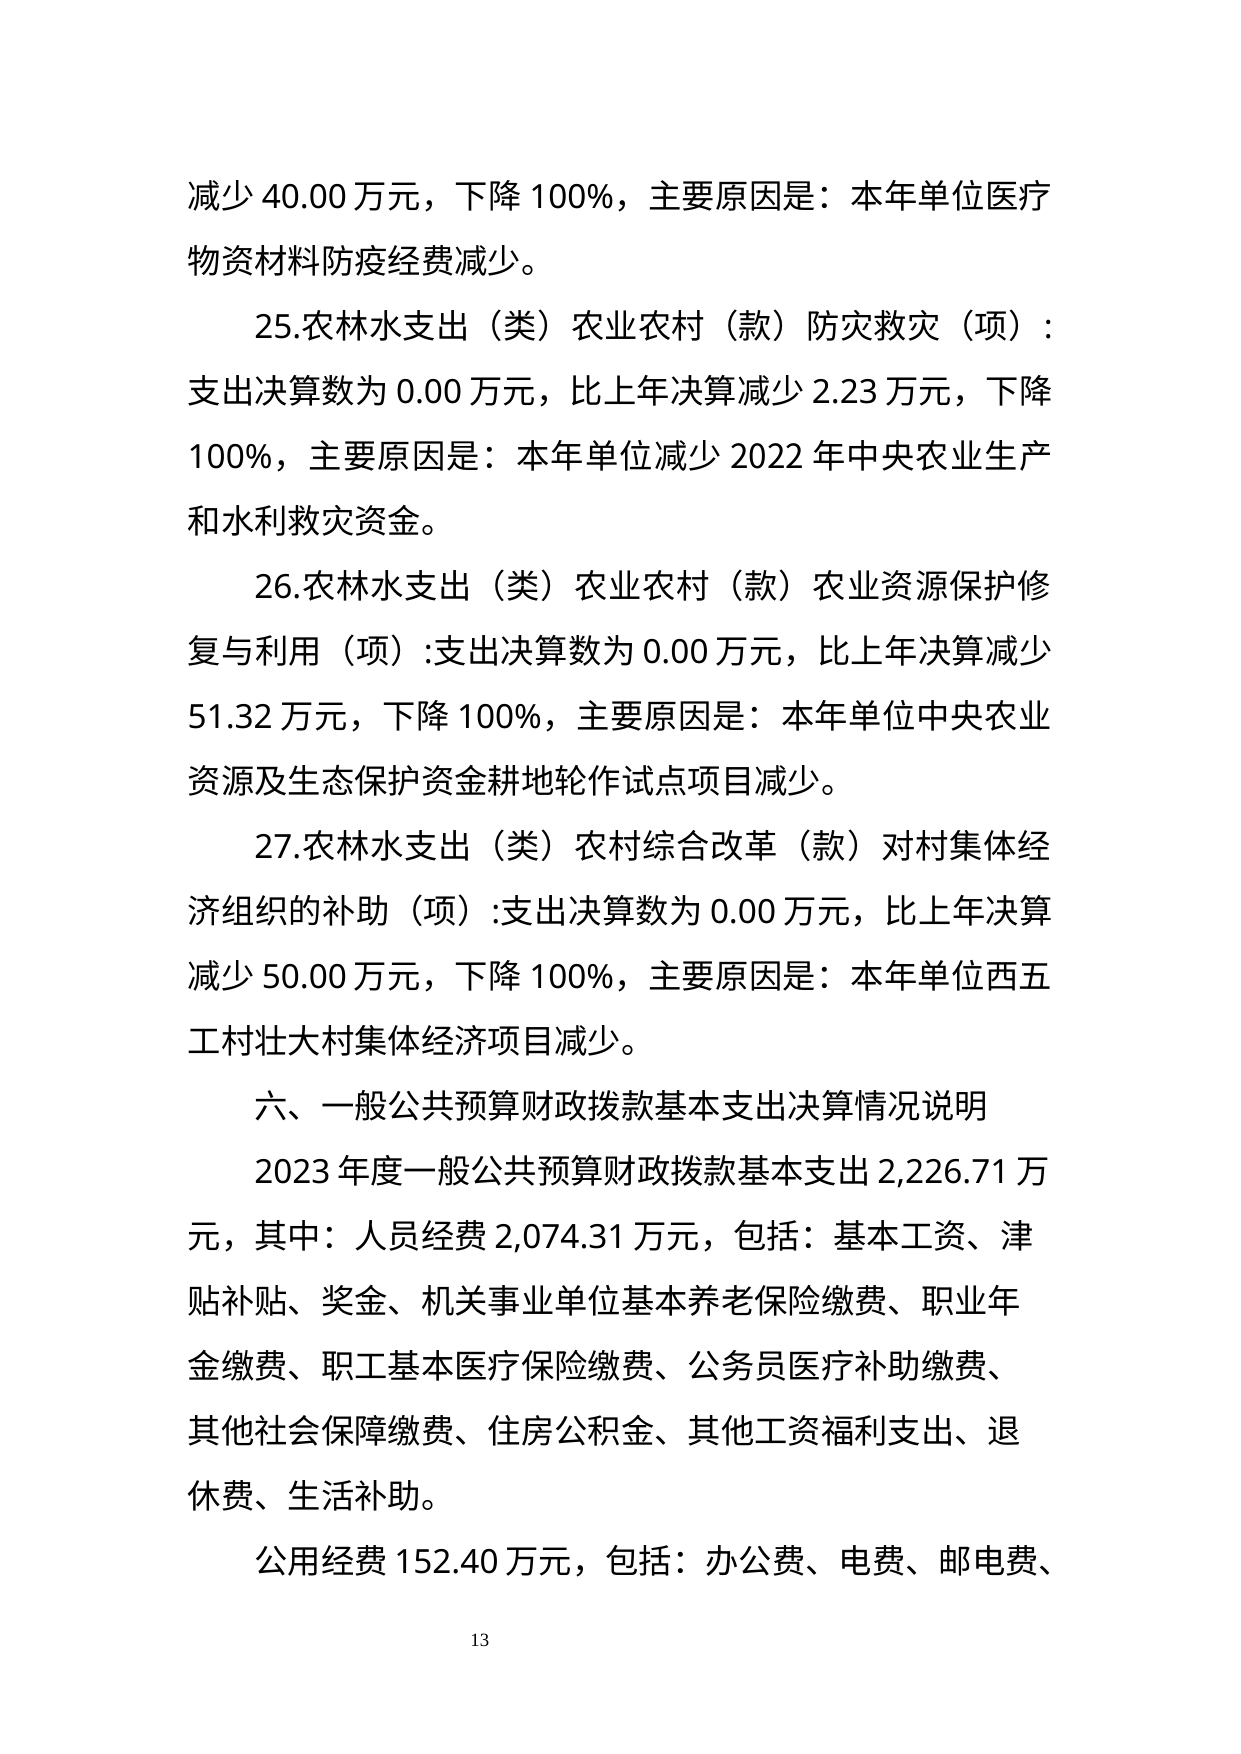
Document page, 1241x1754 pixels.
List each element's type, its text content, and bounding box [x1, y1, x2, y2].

text 25.农林水支出（类）农业农村（款）防灾救灾（项）:支出决算数为0.00万元，比上年决算减少2.23万元，下降100%，主要原因是：本年单位减少2022年中央农业生产和水利救灾资金。 [187, 292, 1053, 552]
text 26.农林水支出（类）农业农村（款）农业资源保护修复与利用（项）:支出决算数为0.00万元，比上年决算减少51.32万元，下降100%，主要原因是：本年单位中央农业资源及生态保护资金耕地轮作试点项目减少。 [187, 552, 1053, 812]
text 六、一般公共预算财政拨款基本支出决算情况说明 [187, 1072, 1053, 1137]
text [187, 162, 1053, 292]
text 2023年度一般公共预算财政拨款基本支出2,226.71万元，其中：人员经费2,074.31万元，包括：基本工资、津贴补贴、奖金、机关事业单位基本养老保险缴费、职业年金缴费、职工基本医疗保险缴费、公务员医疗补助缴费、其他社会保障缴费、住房公积金、其他工资福利支出、退休费、生活补助。 [187, 1137, 1053, 1527]
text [187, 1527, 1053, 1592]
text 27.农林水支出（类）农村综合改革（款）对村集体经济组织的补助（项）:支出决算数为0.00万元，比上年决算减少50.00万元，下降100%，主要原因是：本年单位西五工村壮大村集体经济项目减少。 [187, 812, 1053, 1072]
